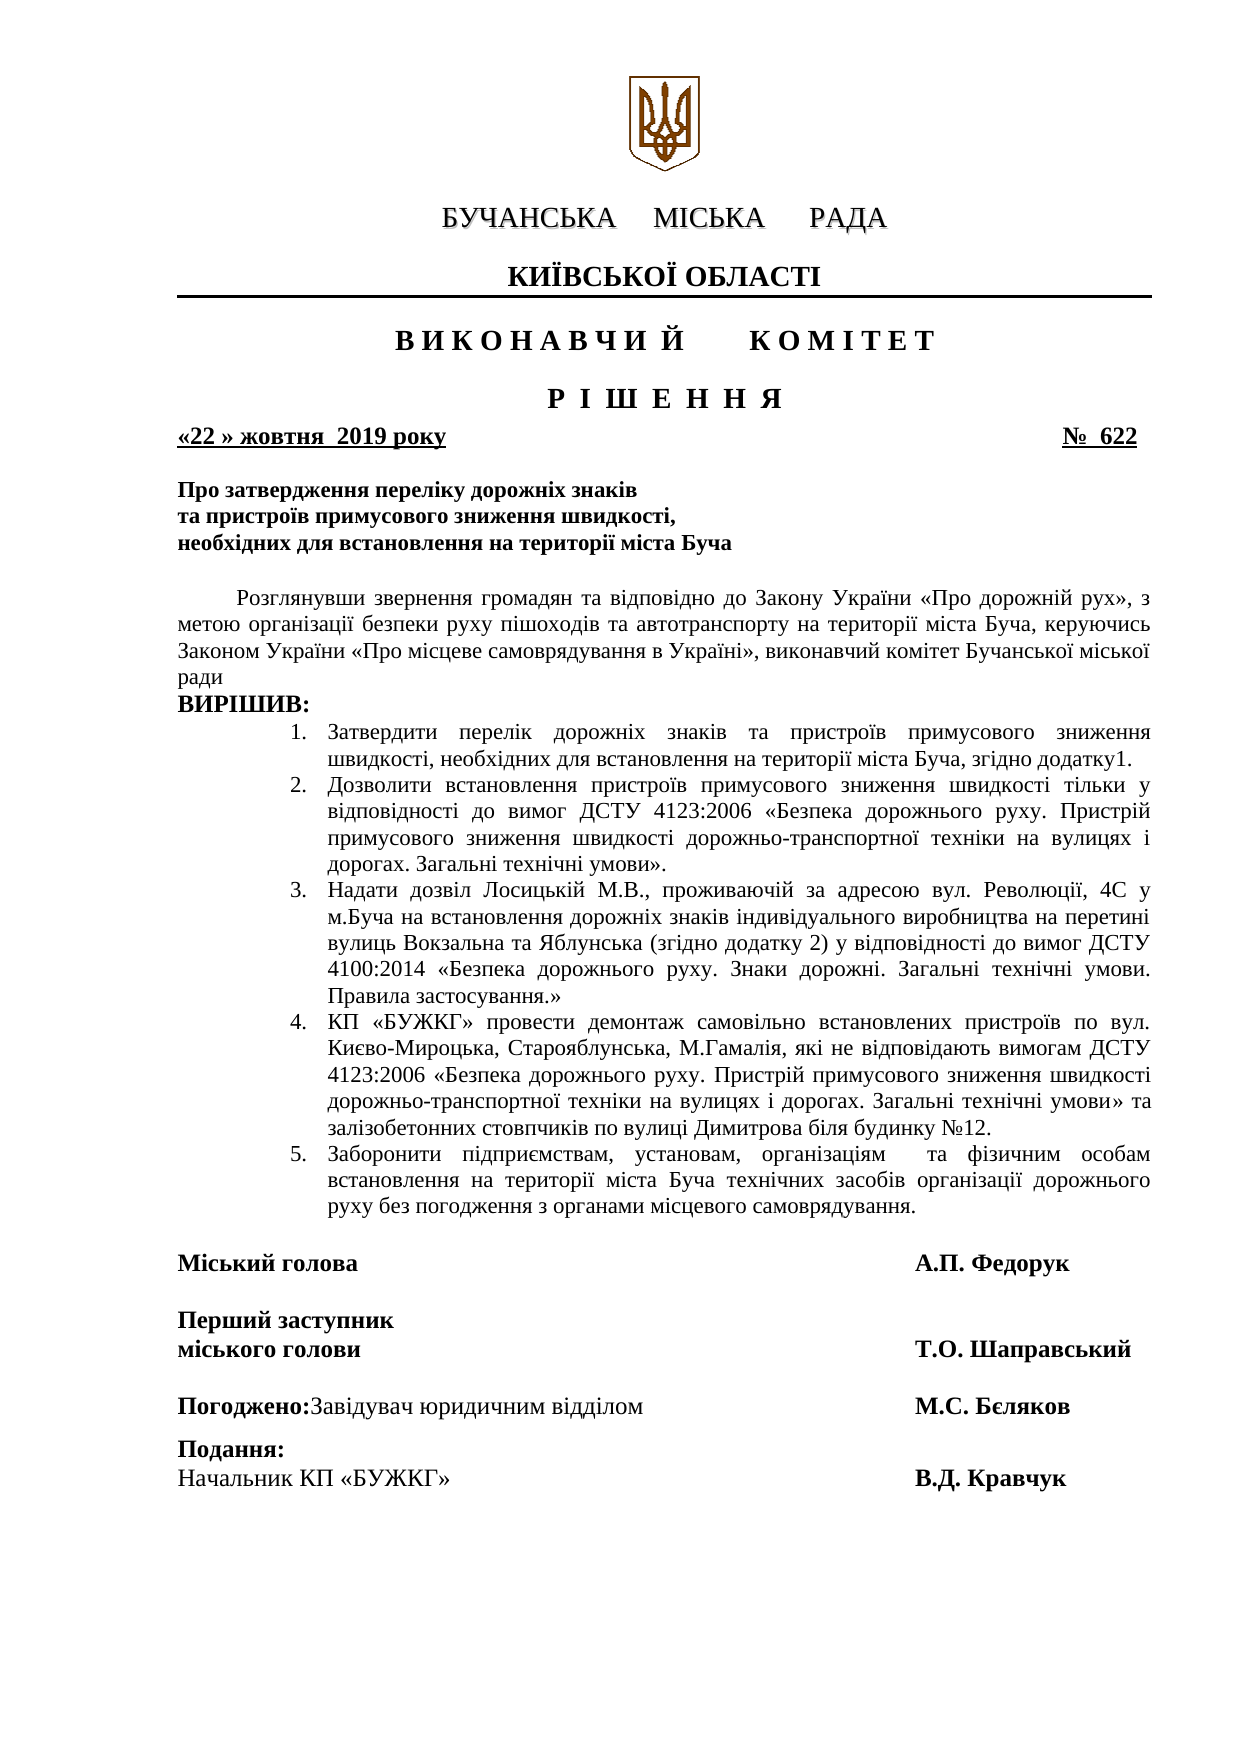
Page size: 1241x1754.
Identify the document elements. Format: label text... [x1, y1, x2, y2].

text Перший заступник [177, 1305, 1152, 1334]
text «22 » жовтня 2019 року № 622 [177, 421, 1152, 450]
text міського голови Т.О. Шаправський [177, 1334, 1152, 1363]
text Начальник КП «БУЖКГ» В.Д. Кравчук [177, 1463, 1152, 1492]
list Заборонити підприємствам, установам, організаціям та фізичним особам встановлення на території міста Буча технічних засобів організації дорожнього руху без погодження з органами місцевого самоврядування. [290, 1140, 1152, 1219]
list Надати дозвіл Лосицькій М.В., проживаючій за адресою вул. Революції, 4С у м.Буча на встановлення дорожніх знаків індивідуального виробництва на перетині вулиць Вокзальна та Яблунська (згідно додатку 2) у відповідності до вимог ДСТУ 4100:2014 «Безпека дорожнього руху. Знаки дорожні. Загальні технічні умови. Правила застосування.» [290, 876, 1152, 1008]
text БУЧАНСЬКА МІСЬКА РАДА [177, 201, 1152, 234]
list Затвердити перелік дорожніх знаків та пристроїв примусового зниження швидкості, необхідних для встановлення на території міста Буча, згідно додатку1. [290, 718, 1152, 771]
subtitle Р І Ш Е Н Н Я [177, 381, 1152, 415]
text та пристроїв примусового зниження швидкості, [177, 503, 1152, 529]
text Про затвердження переліку дорожніх знаків [177, 476, 1152, 503]
text ВИРІШИВ: [177, 689, 1152, 718]
text необхідних для встановлення на території міста Буча [177, 529, 1152, 555]
subtitle В И К О Н А В Ч И Й К О М І Т Е Т [177, 323, 1152, 356]
text Розглянувши звернення громадян та відповідно до Закону України «Про дорожній рух», з метою організації безпеки руху пішоходів та автотранспорту на території міста Буча, керуючись Законом України «Про місцеве самоврядування в Україні», виконавчий комітет Бучанської міської ради [177, 584, 1152, 689]
text Подання: [177, 1434, 1152, 1463]
text Погоджено:Завідувач юридичним відділом М.С. Бєляков [177, 1391, 1152, 1420]
text Міський голова А.П. Федорук [177, 1248, 1152, 1276]
list КП «БУЖКГ» провести демонтаж самовільно встановлених пристроїв по вул. Києво-Мироцька, Старояблунська, М.Гамалія, які не відповідають вимогам ДСТУ 4123:2006 «Безпека дорожнього руху. Пристрій примусового зниження швидкості дорожньо-транспортної техніки на вулицях і дорогах. Загальні технічні умови» та залізобетонних стовпчиків по вулиці Димитрова біля будинку №12. [290, 1008, 1152, 1140]
list Дозволити встановлення пристроїв примусового зниження швидкості тільки у відповідності до вимог ДСТУ 4123:2006 «Безпека дорожнього руху. Пристрій примусового зниження швидкості дорожньо-транспортної техніки на вулицях і дорогах. Загальні технічні умови». [290, 771, 1152, 876]
picture [622, 70, 707, 177]
subtitle КИЇВСЬКОЇ ОБЛАСТІ [177, 259, 1152, 295]
